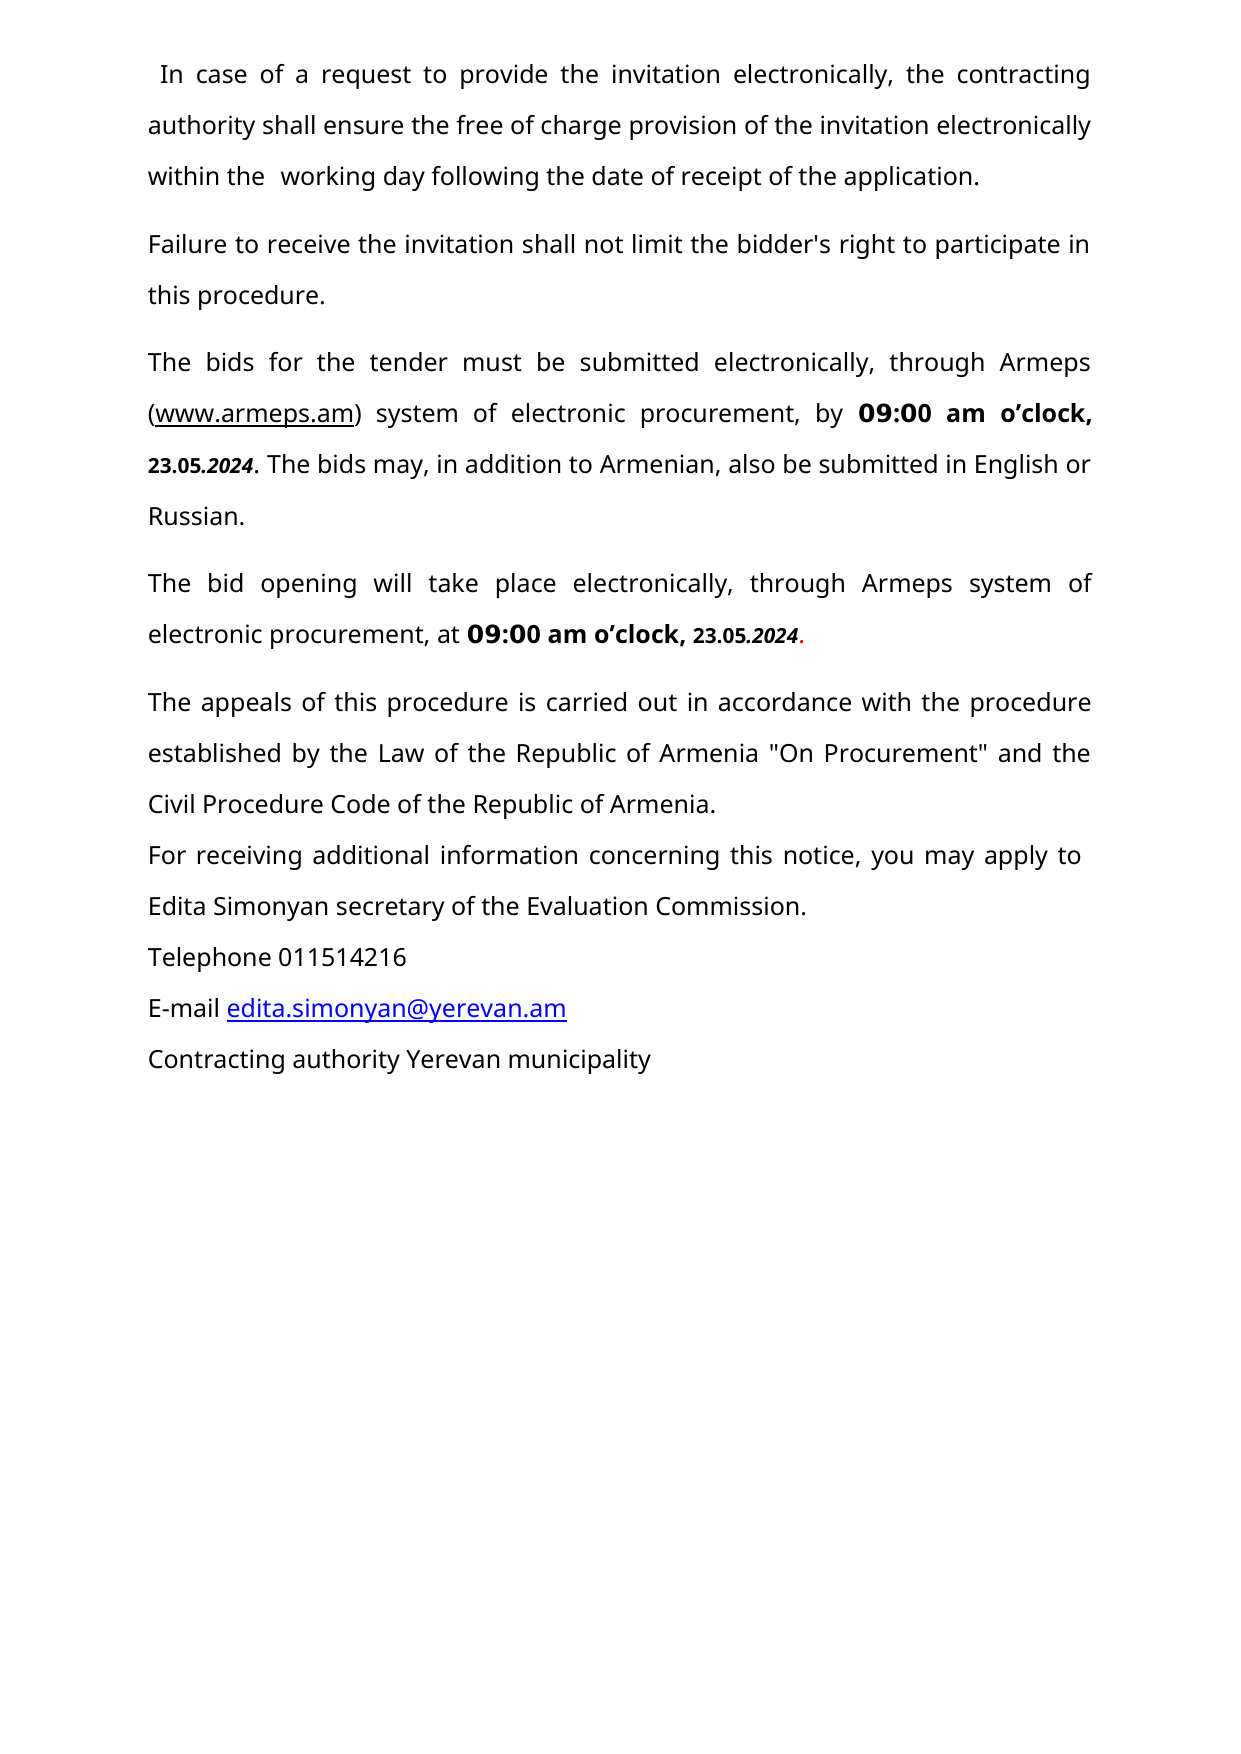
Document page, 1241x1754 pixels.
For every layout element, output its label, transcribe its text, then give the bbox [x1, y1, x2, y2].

text E-mail edita.simonyan@yerevan.am [148, 991, 1092, 1025]
text The bid opening will take place electronically, through Armeps system of electronic procurement, at 09:00 am o’clock, 23.05.2024. [148, 566, 1092, 651]
text Failure to receive the invitation shall not limit the bidder's right to participate in this procedure. [148, 226, 1092, 311]
text The appeals of this procedure is carried out in accordance with the procedure established by the Law of the Republic of Armenia "On Procurement" and the Civil Procedure Code of the Republic of Armenia. [148, 685, 1092, 821]
text The bids for the tender must be submitted electronically, through Armeps (www.armeps.am) system of electronic procurement, by 09:00 am o’clock, 23.05.2024. The bids may, in addition to Armenian, also be submitted in English or Russian. [148, 345, 1092, 532]
text Telephone 011514216 [148, 940, 1092, 974]
text For receiving additional information concerning this notice, you may apply to Edita Simonyan secretary of the Evaluation Commission. [148, 838, 1092, 923]
text Contracting authority Yerevan municipality [148, 1042, 1092, 1076]
text In case of a request to provide the invitation electronically, the contracting authority shall ensure the free of charge provision of the invitation electronically within the working day following the date of receipt of the application. [148, 56, 1092, 193]
